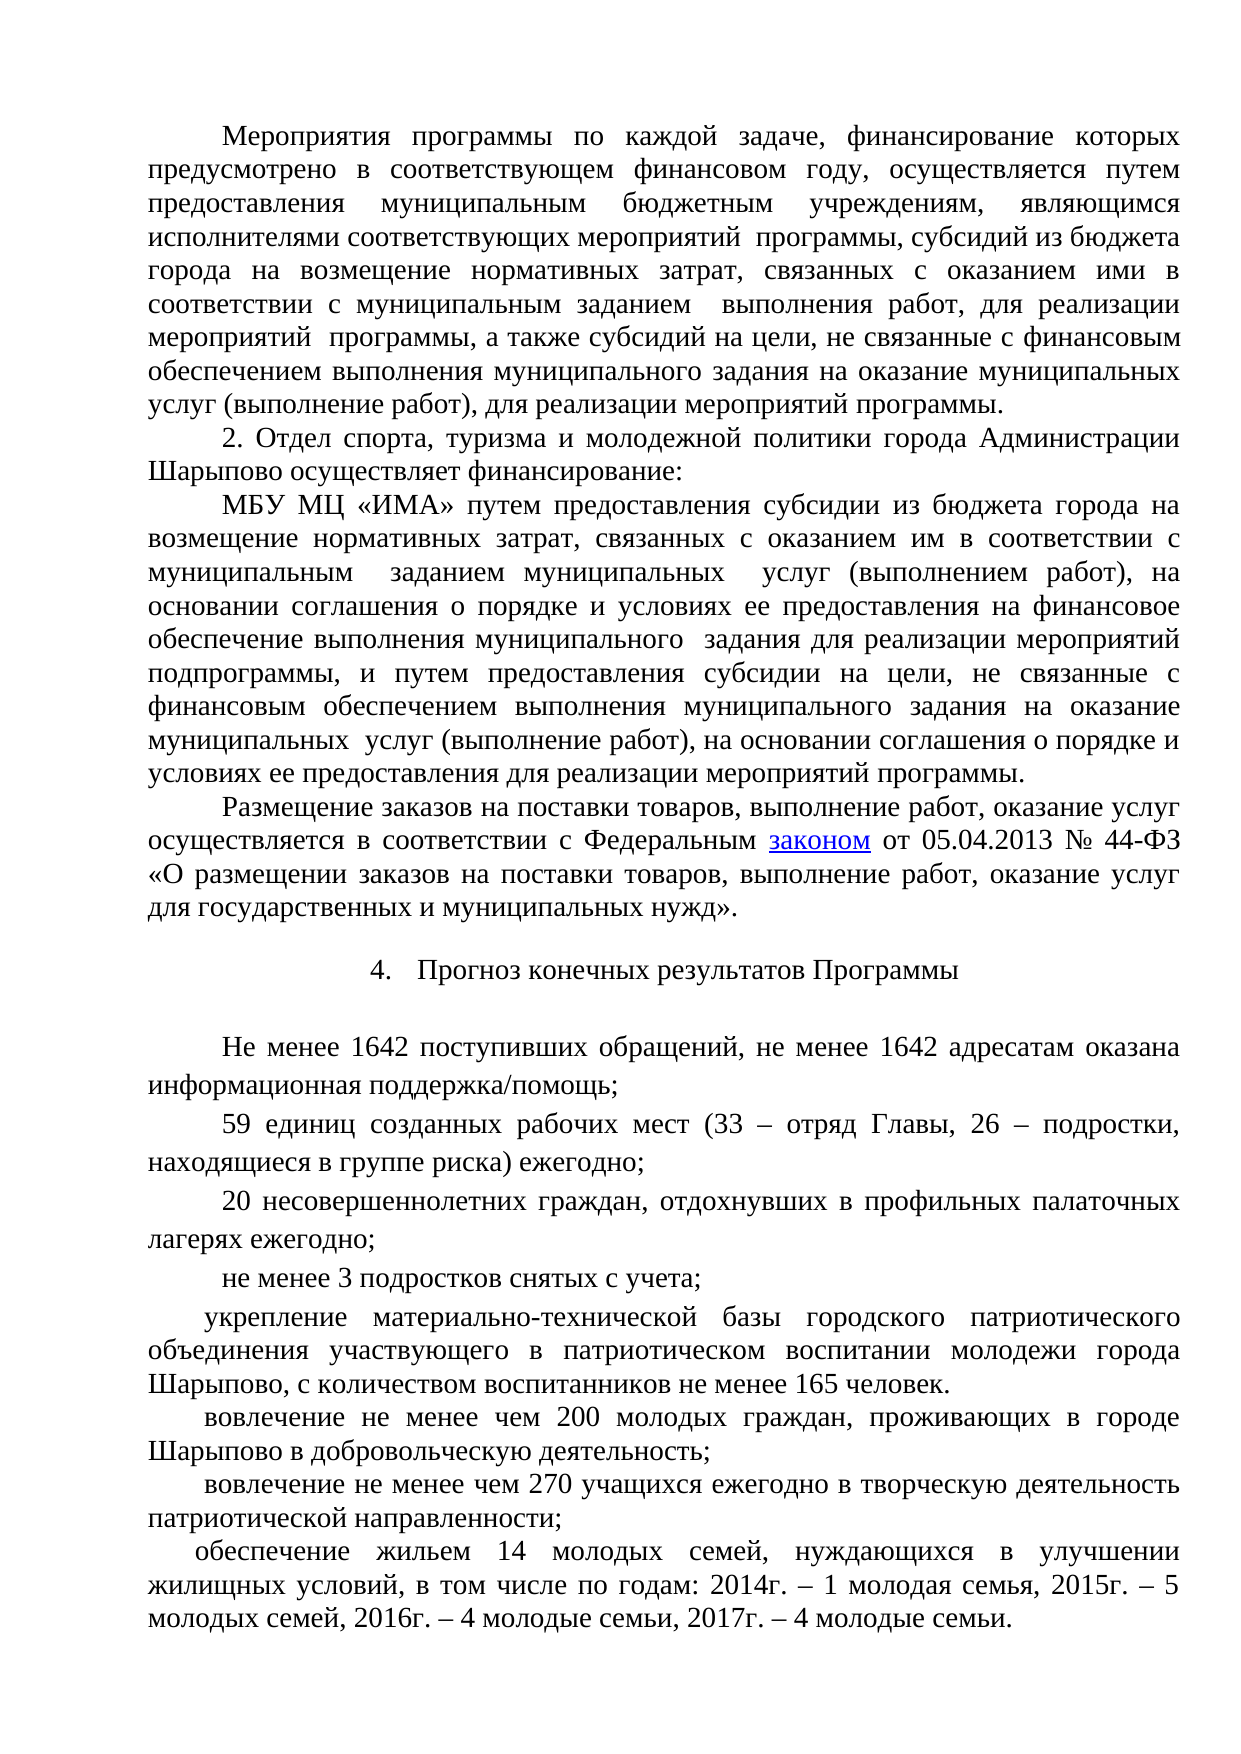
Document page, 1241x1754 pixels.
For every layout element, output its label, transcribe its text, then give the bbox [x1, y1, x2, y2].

text вовлечение не менее чем 270 учащихся ежегодно в творческую деятельность патриотической направленности; [148, 1466, 1181, 1533]
text не менее 3 подростков снятых с учета; [148, 1260, 1181, 1294]
text укрепление материально-технической базы городского патриотического объединения участвующего в патриотическом воспитании молодежи города Шарыпово, с количеством воспитанников не менее 165 человек. [148, 1299, 1181, 1399]
text 59 единиц созданных рабочих мест (33 – отряд Главы, 26 – подростки, находящиеся в группе риска) ежегодно; [148, 1106, 1181, 1178]
list 2. Отдел спорта, туризма и молодежной политики города Администрации Шарыпово осуществляет финансирование: [148, 420, 1181, 487]
text Не менее 1642 поступивших обращений, не менее 1642 адресатам оказана информационная поддержка/помощь; [148, 1029, 1181, 1101]
text вовлечение не менее чем 200 молодых граждан, проживающих в городе Шарыпово в добровольческую деятельность; [148, 1399, 1181, 1466]
list Мероприятия программы по каждой задаче, финансирование которых предусмотрено в соответствующем финансовом году, осуществляется путем предоставления муниципальным бюджетным учреждениям, являющимся исполнителями соответствующих мероприятий программы, субсидий из бюджета города на возмещение нормативных затрат, связанных с оказанием ими в соответствии с муниципальным заданием выполнения работ, для реализации мероприятий программы, а также субсидий на цели, не связанные с финансовым обеспечением выполнения муниципального задания на оказание муниципальных услуг (выполнение работ), для реализации мероприятий программы. [148, 118, 1181, 420]
text 20 несовершеннолетних граждан, отдохнувших в профильных палаточных лагерях ежегодно; [148, 1183, 1181, 1255]
list Прогноз конечных результатов Программы [148, 952, 1181, 985]
text обеспечение жильем 14 молодых семей, нуждающихся в улучшении жилищных условий, в том числе по годам: 2014г. – 1 молодая семья, 2015г. – 5 молодых семей, 2016г. – 4 молодые семьи, 2017г. – 4 молодые семьи. [148, 1533, 1181, 1634]
list МБУ МЦ «ИМА» путем предоставления субсидии из бюджета города на возмещение нормативных затрат, связанных с оказанием им в соответствии с муниципальным заданием муниципальных услуг (выполнением работ), на основании соглашения о порядке и условиях ее предоставления на финансовое обеспечение выполнения муниципального задания для реализации мероприятий подпрограммы, и путем предоставления субсидии на цели, не связанные с финансовым обеспечением выполнения муниципального задания на оказание муниципальных услуг (выполнение работ), на основании соглашения о порядке и условиях ее предоставления для реализации мероприятий программы. [148, 487, 1181, 789]
text Размещение заказов на поставки товаров, выполнение работ, оказание услуг осуществляется в соответствии с Федеральным законом от 05.04.2013 № 44-ФЗ «О размещении заказов на поставки товаров, выполнение работ, оказание услуг для государственных и муниципальных нужд». [148, 789, 1181, 923]
